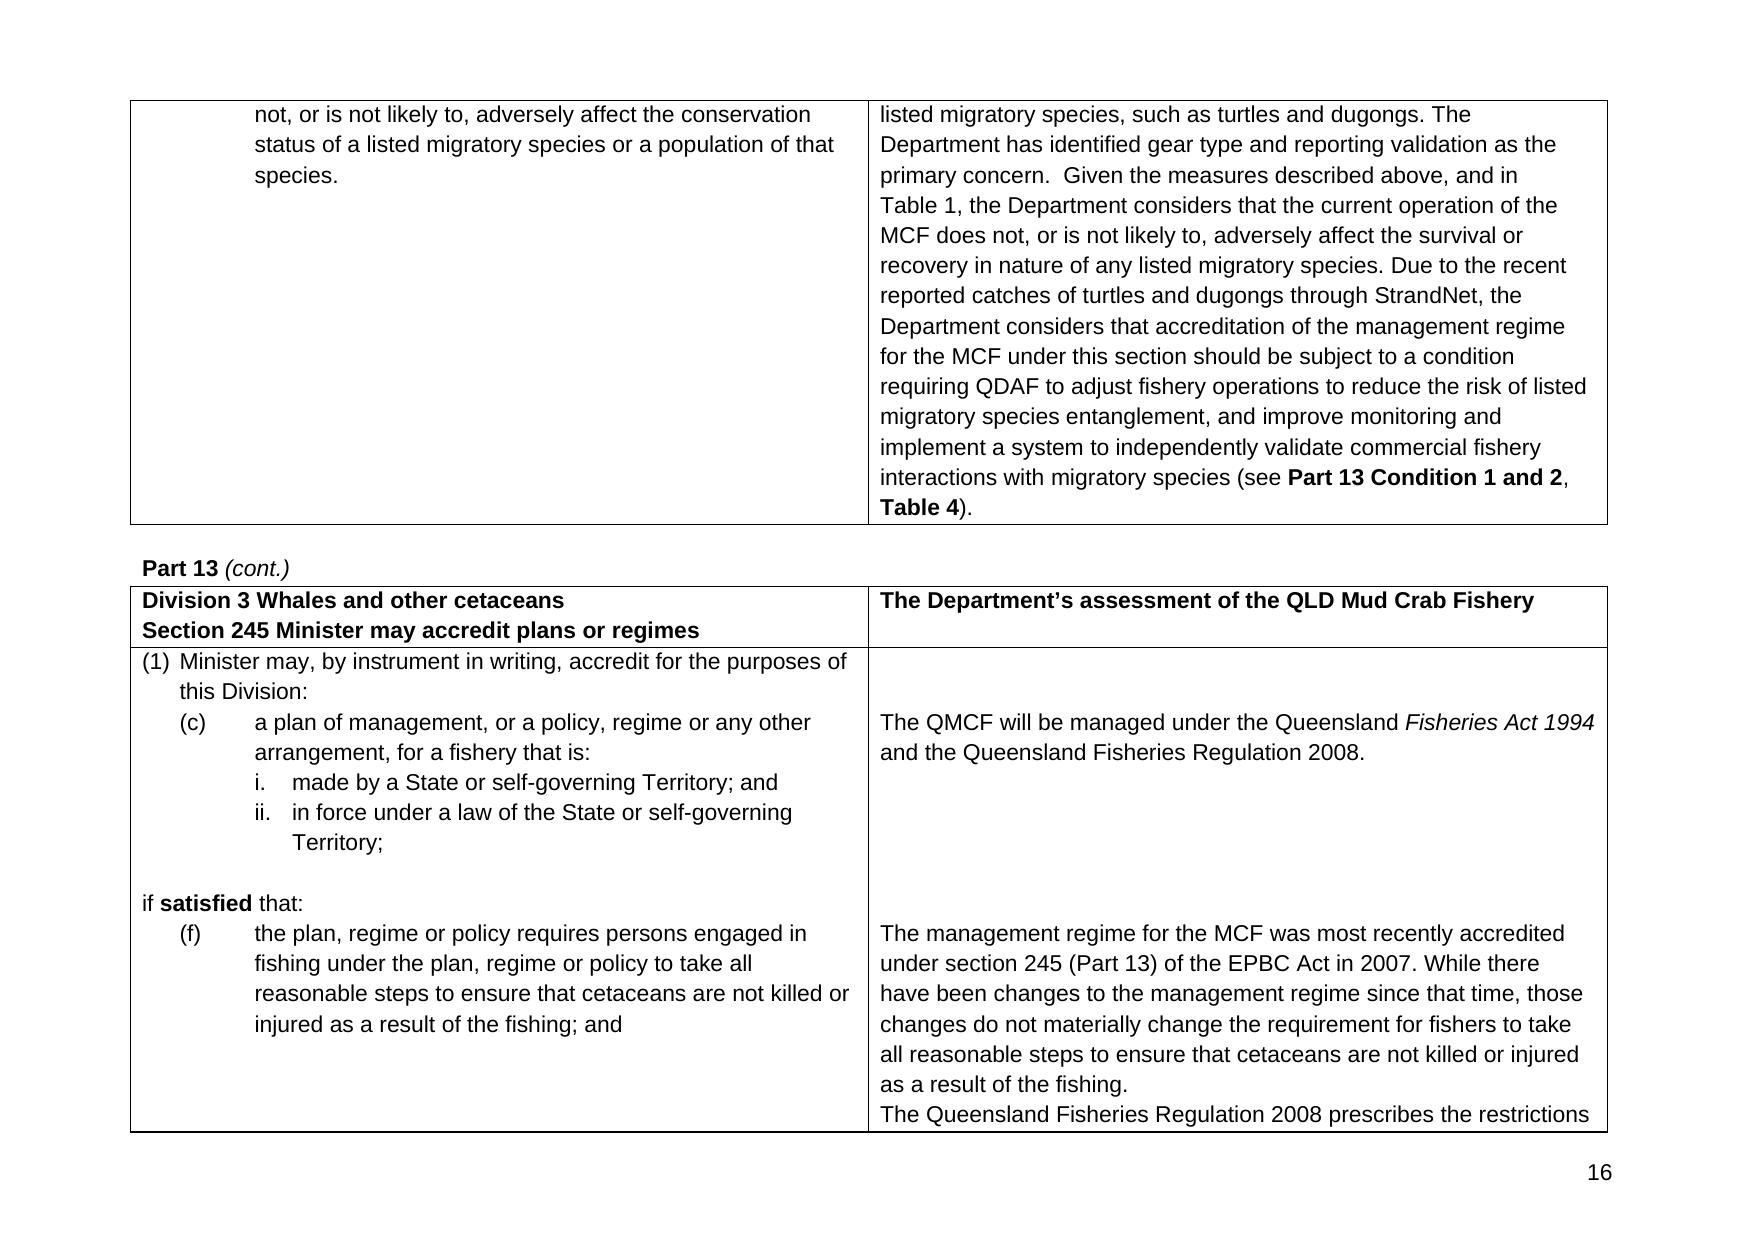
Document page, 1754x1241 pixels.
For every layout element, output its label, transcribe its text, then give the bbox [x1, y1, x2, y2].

text Part 13 (cont.) [142, 555, 1612, 582]
table_header The Department’s assessment of the QLD Mud Crab Fishery [869, 587, 1607, 647]
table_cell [869, 101, 1607, 524]
table_header Division 3 Whales and other cetaceans Section 245 Minister may accredit plans or regimes [131, 587, 868, 647]
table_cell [869, 648, 1607, 1131]
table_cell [131, 648, 868, 1131]
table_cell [131, 101, 868, 524]
